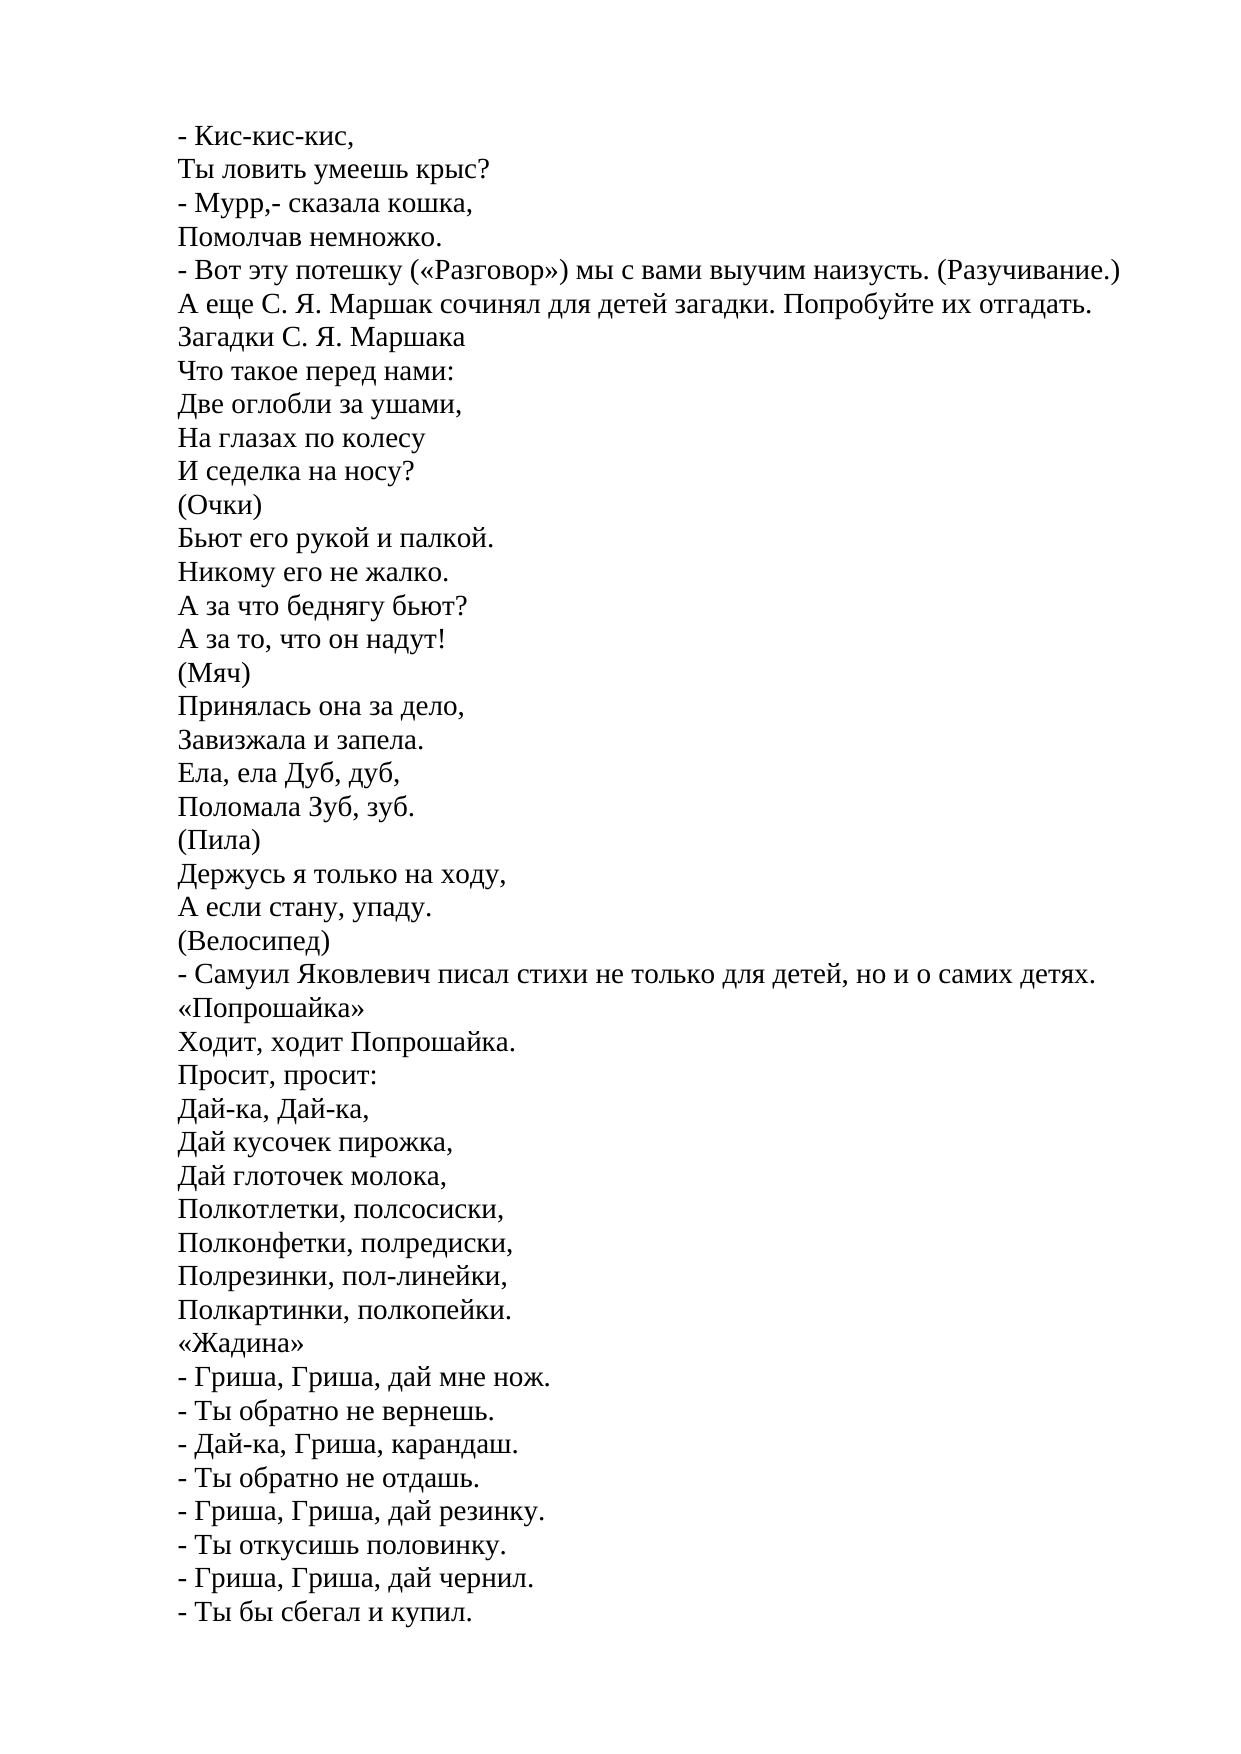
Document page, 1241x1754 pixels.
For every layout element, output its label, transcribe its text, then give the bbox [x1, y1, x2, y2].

text А если стану, упаду. [177, 889, 1152, 923]
text - Мурр,- сказала кошка, [177, 185, 1152, 219]
text «Попрошайка» [177, 990, 1152, 1024]
text Что такое перед нами: [177, 353, 1152, 386]
text Дай-ка, Дай-ка, [177, 1091, 1152, 1124]
text - Самуил Яковлевич писал стихи не только для детей, но и о самих детях. [177, 957, 1152, 990]
text Полрезинки, пол-линейки, [177, 1258, 1152, 1292]
text Дай кусочек пирожка, [177, 1124, 1152, 1158]
text Загадки С. Я. Маршака [177, 319, 1152, 353]
text И седелка на носу? [177, 453, 1152, 487]
text Просит, просит: [177, 1057, 1152, 1091]
text Полконфетки, полредиски, [177, 1225, 1152, 1258]
text Завизжала и запела. [177, 722, 1152, 755]
text (Пила) [177, 822, 1152, 856]
text На глазах по колесу [177, 420, 1152, 453]
text Дай глоточек молока, [177, 1158, 1152, 1191]
text А еще С. Я. Маршак сочинял для детей загадки. Попробуйте их отгадать. [177, 286, 1152, 319]
text Никому его не жалко. [177, 554, 1152, 588]
text - Ты откусишь половинку. [177, 1527, 1152, 1560]
text Помолчав немножко. [177, 219, 1152, 252]
text (Очки) [177, 487, 1152, 521]
text Ела, ела Дуб, дуб, [177, 755, 1152, 789]
text - Ты бы сбегал и купил. [177, 1594, 1152, 1627]
text Ходит, ходит Попрошайка. [177, 1024, 1152, 1057]
text (Мяч) [177, 655, 1152, 688]
text - Гриша, Гриша, дай чернил. [177, 1560, 1152, 1594]
text - Дай-ка, Гриша, карандаш. [177, 1426, 1152, 1460]
text (Велосипед) [177, 923, 1152, 957]
text - Вот эту потешку («Разговор») мы с вами выучим наизусть. (Разучивание.) [177, 252, 1152, 286]
text Принялась она за дело, [177, 688, 1152, 722]
text - Кис-кис-кис, [177, 118, 1152, 152]
text А за что беднягу бьют? [177, 588, 1152, 621]
text Бьют его рукой и палкой. [177, 521, 1152, 554]
text «Жадина» [177, 1326, 1152, 1359]
text Держусь я только на ходу, [177, 856, 1152, 889]
text Полкотлетки, полсосиски, [177, 1191, 1152, 1225]
text - Ты обратно не вернешь. [177, 1393, 1152, 1426]
text Ты ловить умеешь крыс? [177, 152, 1152, 185]
text А за то, что он надут! [177, 621, 1152, 655]
text - Ты обратно не отдашь. [177, 1460, 1152, 1493]
text Две оглобли за ушами, [177, 386, 1152, 420]
text - Гриша, Гриша, дай резинку. [177, 1493, 1152, 1527]
text - Гриша, Гриша, дай мне нож. [177, 1359, 1152, 1393]
text Полкартинки, полкопейки. [177, 1292, 1152, 1326]
text Поломала Зуб, зуб. [177, 789, 1152, 822]
